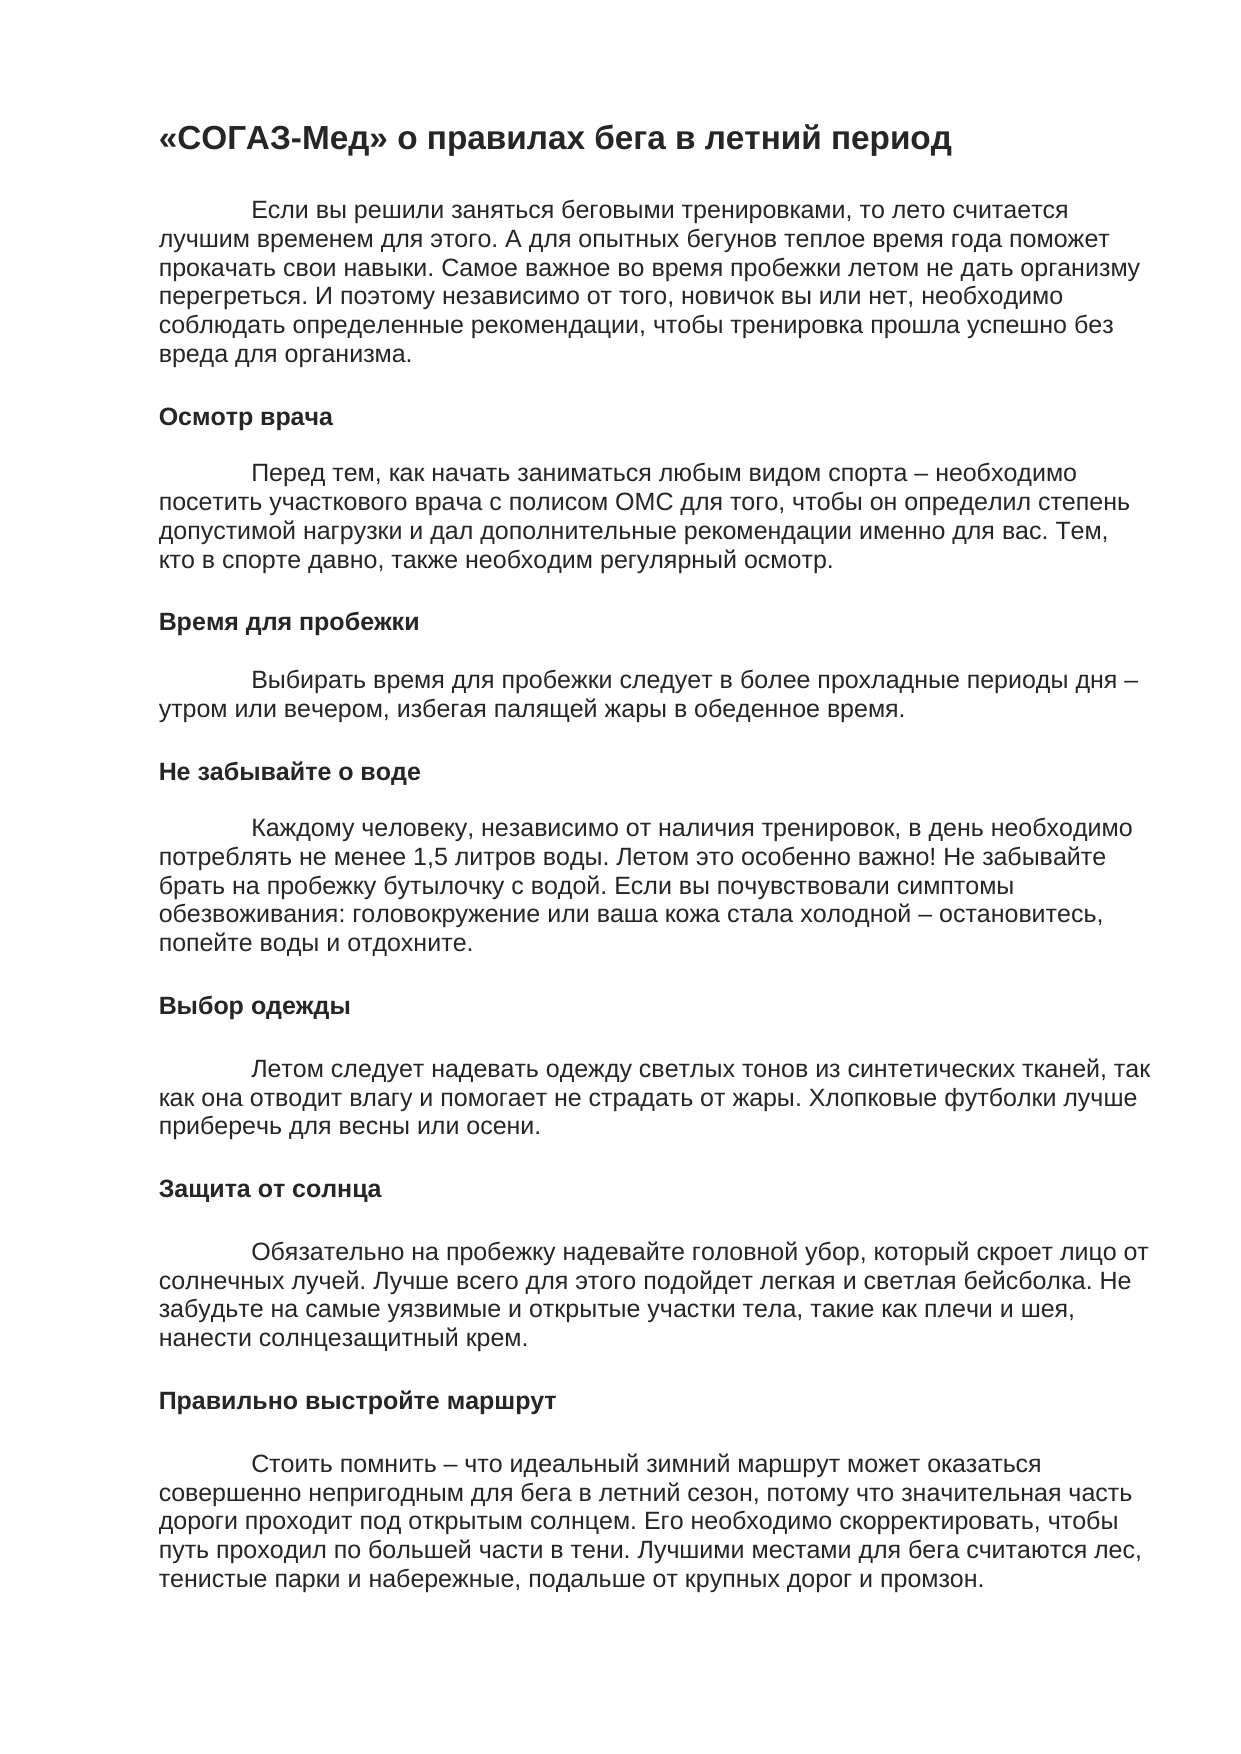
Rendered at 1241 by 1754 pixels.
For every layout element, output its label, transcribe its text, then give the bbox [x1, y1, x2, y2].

text Выбирать время для пробежки следует в более прохладные периоды дня – утром или вечером, избегая палящей жары в обеденное время. ⠀ Не забывайте о воде [158, 665, 1152, 813]
text Если вы решили заняться беговыми тренировками, то лето считается лучшим временем для этого. А для опытных бегунов теплое время года поможет прокачать свои навыки. Самое важное во время пробежки летом не дать организму перегреться. И поэтому независимо от того, новичок вы или нет, необходимо соблюдать определенные рекомендации, чтобы тренировка прошла успешно без вреда для организма. ⠀ Осмотр врача [158, 195, 1152, 458]
text Летом следует надевать одежду светлых тонов из синтетических тканей, так как она отводит влагу и помогает не страдать от жары. Хлопковые футболки лучше приберечь для весны или осени. ⠀ Защита от солнца ⠀ [158, 1054, 1152, 1237]
text «СОГАЗ-Мед» о правилах бега в летний период [158, 118, 1152, 157]
text Обязательно на пробежку надевайте головной убор, который скроет лицо от солнечных лучей. Лучше всего для этого подойдет легкая и светлая бейсболка. Не забудьте на самые уязвимые и открытые участки тела, такие как плечи и шея, нанести солнцезащитный крем. ⠀ Правильно выстройте маршрут ⠀ [158, 1237, 1152, 1449]
text Перед тем, как начать заниматься любым видом спорта – необходимо посетить участкового врача с полисом ОМС для того, чтобы он определил степень допустимой нагрузки и дал дополнительные рекомендации именно для вас. Тем, кто в спорте давно, также необходим регулярный осмотр. ⠀ Время для пробежки [158, 458, 1152, 636]
text Стоить помнить – что идеальный зимний маршрут может оказаться совершенно непригодным для бега в летний сезон, потому что значительная часть дороги проходит под открытым солнцем. Его необходимо скорректировать, чтобы путь проходил по большей части в тени. Лучшими местами для бега считаются лес, тенистые парки и набережные, подальше от крупных дорог и промзон. ⠀ [158, 1449, 1152, 1627]
text Каждому человеку, независимо от наличия тренировок, в день необходимо потреблять не менее 1,5 литров воды. Летом это особенно важно! Не забывайте брать на пробежку бутылочку с водой. Если вы почувствовали симптомы обезвоживания: головокружение или ваша кожа стала холодной – остановитесь, попейте воды и отдохните. ⠀ Выбор одежды ⠀ [158, 813, 1152, 1054]
